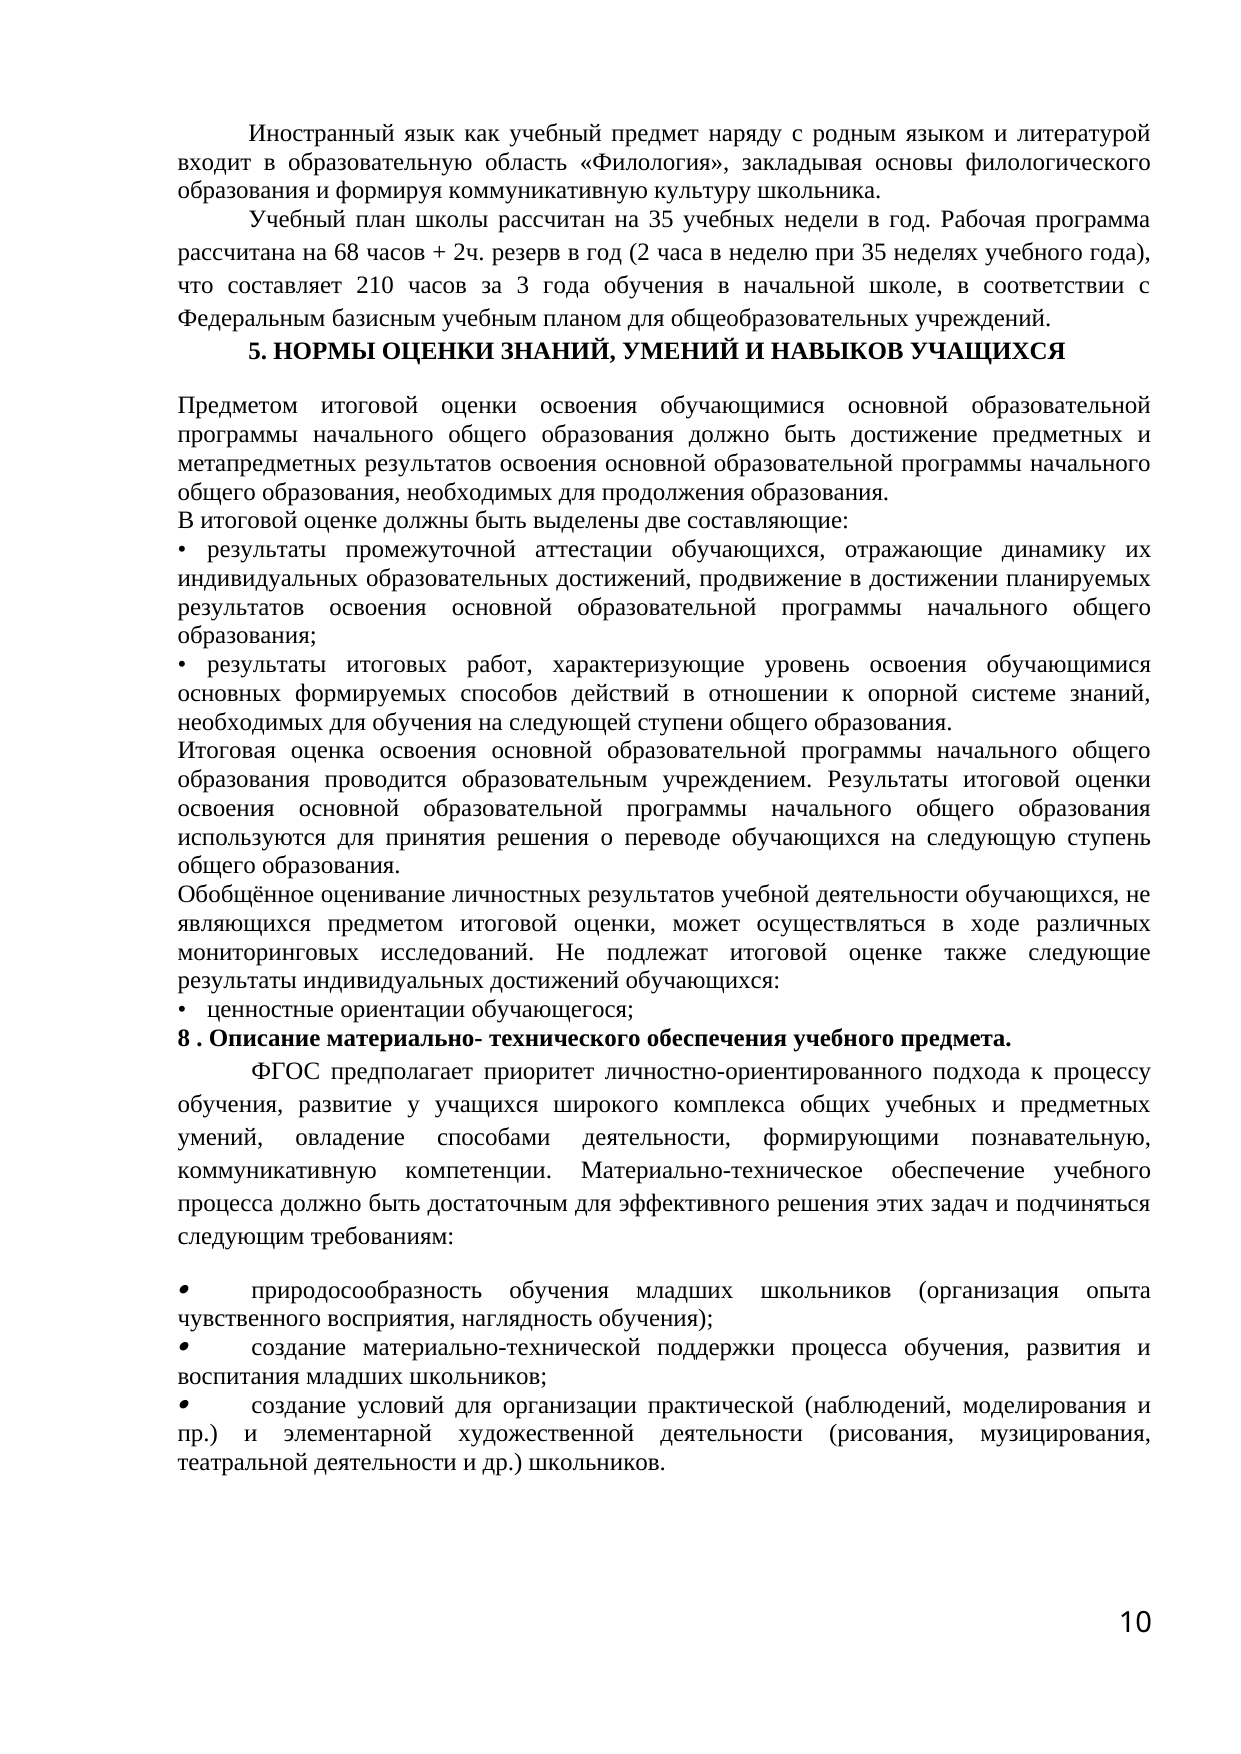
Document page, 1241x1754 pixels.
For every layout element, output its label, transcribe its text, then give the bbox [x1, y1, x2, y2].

list создание материально-технической поддержки процесса обучения, развития и воспитания младших школьников; [177, 1332, 1152, 1390]
text В итоговой оценке должны быть выделены две составляющие: [177, 505, 1152, 534]
text ФГОС предполагает приоритет личностно-ориентированного подхода к процессу обучения, развитие у учащихся широкого комплекса общих учебных и предметных умений, овладение способами деятельности, формирующими познавательную, коммуникативную компетенции. Материально-техническое обеспечение учебного процесса должно быть достаточным для эффективного решения этих задач и подчиняться следующим требованиям: [177, 1056, 1152, 1250]
text • результаты промежуточной аттестации обучающихся, отражающие динамику их индивидуальных образовательных достижений, продвижение в достижении планируемых результатов освоения основной образовательной программы начального общего образования; [177, 534, 1152, 649]
text • результаты итоговых работ, характеризующие уровень освоения обучающимися основных формируемых способов действий в отношении к опорной системе знаний, необходимых для обучения на следующей ступени общего образования. [177, 649, 1152, 735]
text 5. НОРМЫ ОЦЕНКИ ЗНАНИЙ, УМЕНИЙ И НАВЫКОВ УЧАЩИХСЯ [177, 336, 1152, 365]
text Предметом итоговой оценки освоения обучающимися основной образовательной программы начального общего образования должно быть достижение предметных и метапредметных результатов освоения основной образовательной программы начального общего образования, необходимых для продолжения образования. [177, 390, 1152, 505]
text Иностранный язык как учебный предмет наряду с родным языком и литературой входит в образовательную область «Филология», закладывая основы филологического образования и формируя коммуникативную культуру школьника. [177, 118, 1152, 204]
text Учебный план школы рассчитан на 35 учебных недели в год. Рабочая программа рассчитана на 68 часов + 2ч. резерв в год (2 часа в неделю при 35 неделях учебного года), что составляет 210 часов за 3 года обучения в начальной школе, в соответствии с Федеральным базисным учебным планом для общеобразовательных учреждений. [177, 204, 1152, 332]
text 8 . Описание материально- технического обеспечения учебного предмета. [177, 1023, 1152, 1052]
list природосообразность обучения младших школьников (организация опыта чувственного восприятия, наглядность обучения); [177, 1275, 1152, 1332]
text Обобщённое оценивание личностных результатов учебной деятельности обучающихся, не являющихся предметом итоговой оценки, может осуществляться в ходе различных мониторинговых исследований. Не подлежат итоговой оценке также следующие результаты индивидуальных достижений обучающихся: [177, 879, 1152, 994]
text Итоговая оценка освоения основной образовательной программы начального общего образования проводится образовательным учреждением. Результаты итоговой оценки освоения основной образовательной программы начального общего образования используются для принятия решения о переводе обучающихся на следующую ступень общего образования. [177, 735, 1152, 879]
list создание условий для организации практической (наблюдений, моделирования и пр.) и элементарной художественной деятельности (рисования, музицирования, театральной деятельности и др.) школьников. [177, 1390, 1152, 1476]
text • ценностные ориентации обучающегося; [177, 994, 1152, 1023]
